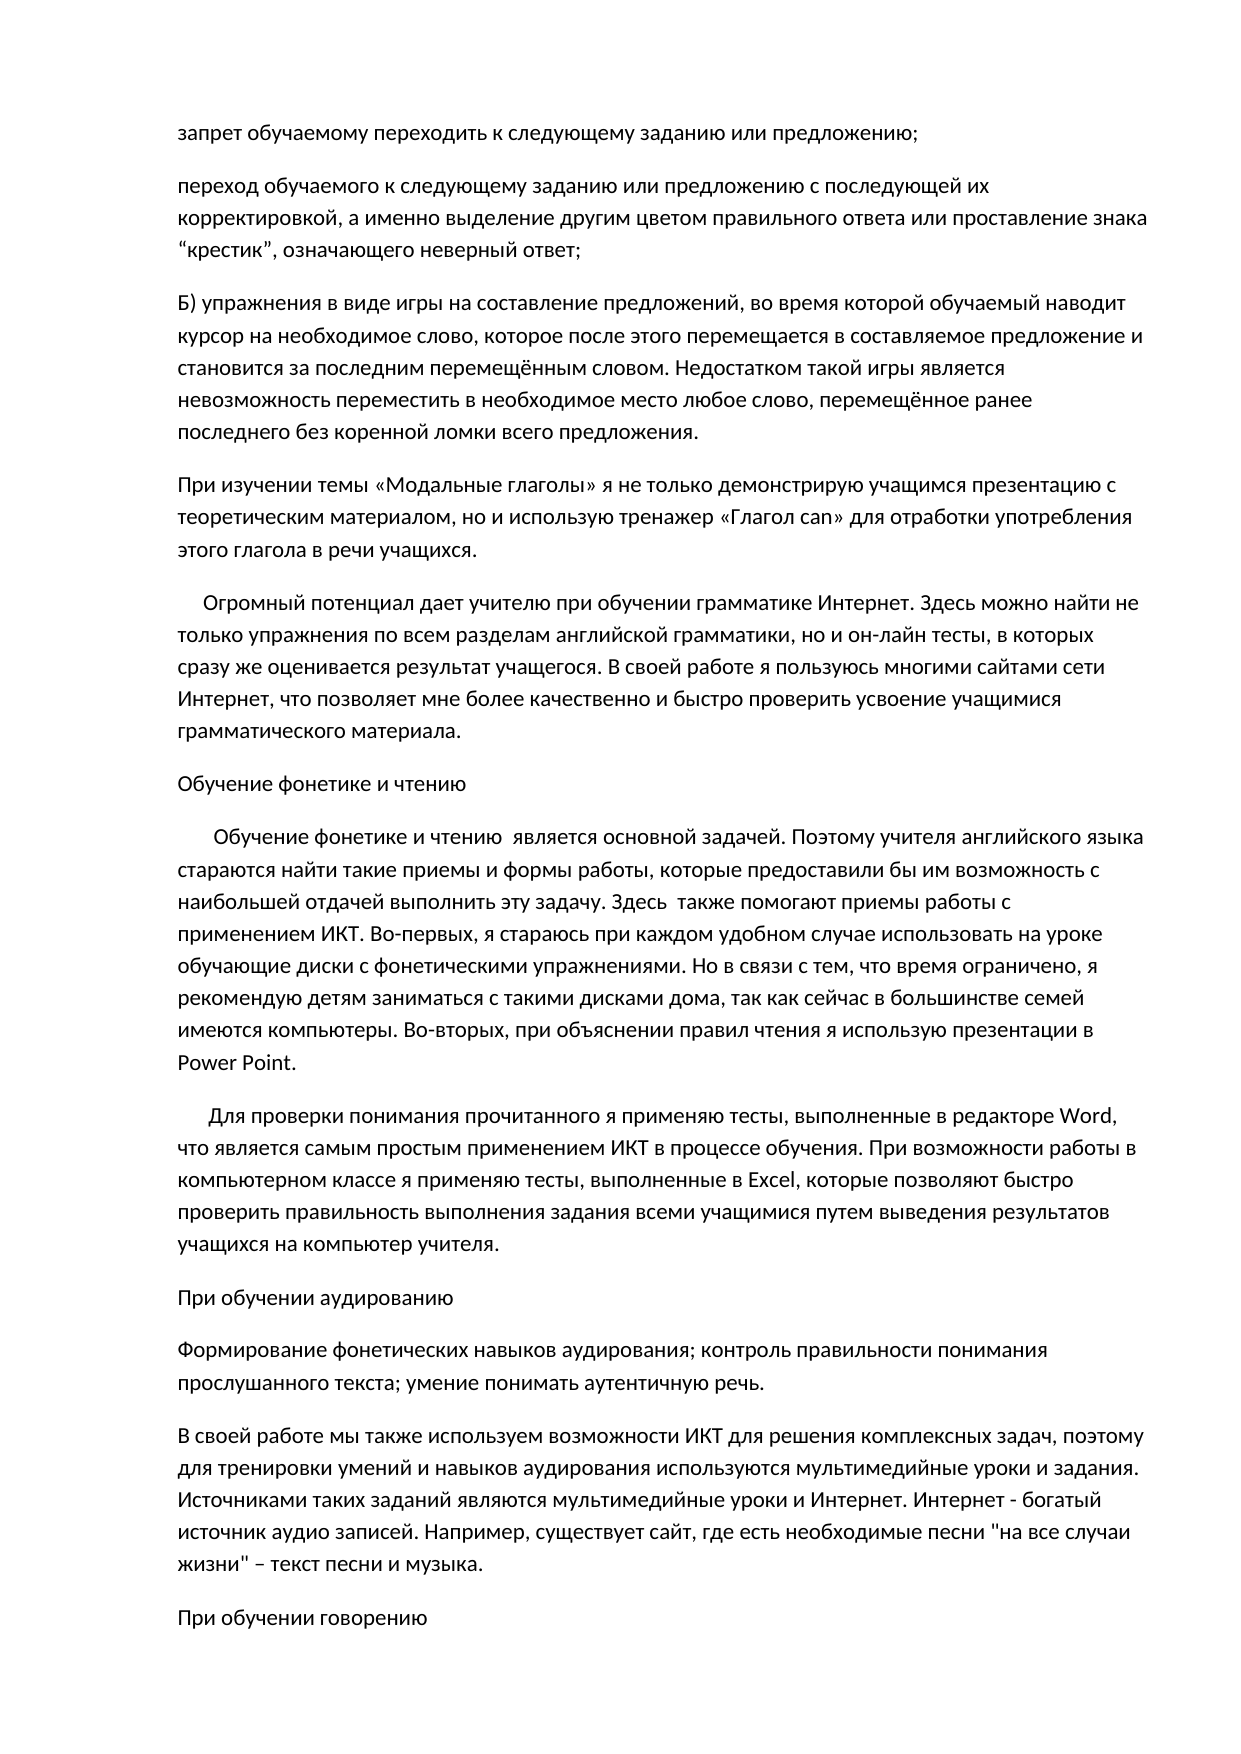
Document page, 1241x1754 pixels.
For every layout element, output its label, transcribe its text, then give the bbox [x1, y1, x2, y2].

text При обучении говорению [177, 1603, 1152, 1631]
text Формирование фонетических навыков аудирования; контроль правильности понимания прослушанного текста; умение понимать аутентичную речь. [177, 1336, 1152, 1396]
text переход обучаемого к следующему заданию или предложению с последующей их корректировкой, а именно выделение другим цветом правильного ответа или проставление знака “крестик”, означающего неверный ответ; [177, 171, 1152, 263]
text Для проверки понимания прочитанного я применяю тесты, выполненные в редакторе Word, что является самым простым применением ИКТ в процессе обучения. При возможности работы в компьютерном классе я применяю тесты, выполненные в Excel, которые позволяют быстро проверить правильность выполнения задания всеми учащимися путем выведения результатов учащихся на компьютер учителя. [177, 1101, 1152, 1258]
text В своей работе мы также используем возможности ИКТ для решения комплексных задач, поэтому для тренировки умений и навыков аудирования используются мультимедийные уроки и задания. Источниками таких заданий являются мультимедийные уроки и Интернет. Интернет - богатый источник аудио записей. Например, существует сайт, где есть необходимые песни "на все случаи жизни" – текст песни и музыка. [177, 1421, 1152, 1578]
text Огромный потенциал дает учителю при обучении грамматике Интернет. Здесь можно найти не только упражнения по всем разделам английской грамматики, но и он-лайн тесты, в которых сразу же оценивается результат учащегося. В своей работе я пользуюсь многими сайтами сети Интернет, что позволяет мне более качественно и быстро проверить усвоение учащимися грамматического материала. [177, 588, 1152, 744]
text Б) упражнения в виде игры на составление предложений, во время которой обучаемый наводит курсор на необходимое слово, которое после этого перемещается в составляемое предложение и становится за последним перемещённым словом. Недостатком такой игры является невозможность переместить в необходимое место любое слово, перемещённое ранее последнего без коренной ломки всего предложения. [177, 288, 1152, 445]
text При обучении аудированию [177, 1283, 1152, 1311]
text Обучение фонетике и чтению [177, 769, 1152, 797]
text При изучении темы «Модальные глаголы» я не только демонстрирую учащимся презентацию с теоретическим материалом, но и использую тренажер «Глагол can» для отработки употребления этого глагола в речи учащихся. [177, 470, 1152, 563]
text Обучение фонетике и чтению является основной задачей. Поэтому учителя английского языка стараются найти такие приемы и формы работы, которые предоставили бы им возможность с наибольшей отдачей выполнить эту задачу. Здесь также помогают приемы работы с применением ИКТ. Во-первых, я стараюсь при каждом удобном случае использовать на уроке обучающие диски с фонетическими упражнениями. Но в связи с тем, что время ограничено, я рекомендую детям заниматься с такими дисками дома, так как сейчас в большинстве семей имеются компьютеры. Во-вторых, при объяснении правил чтения я использую презентации в Power Point. [177, 822, 1152, 1076]
text запрет обучаемому переходить к следующему заданию или предложению; [177, 118, 1152, 146]
